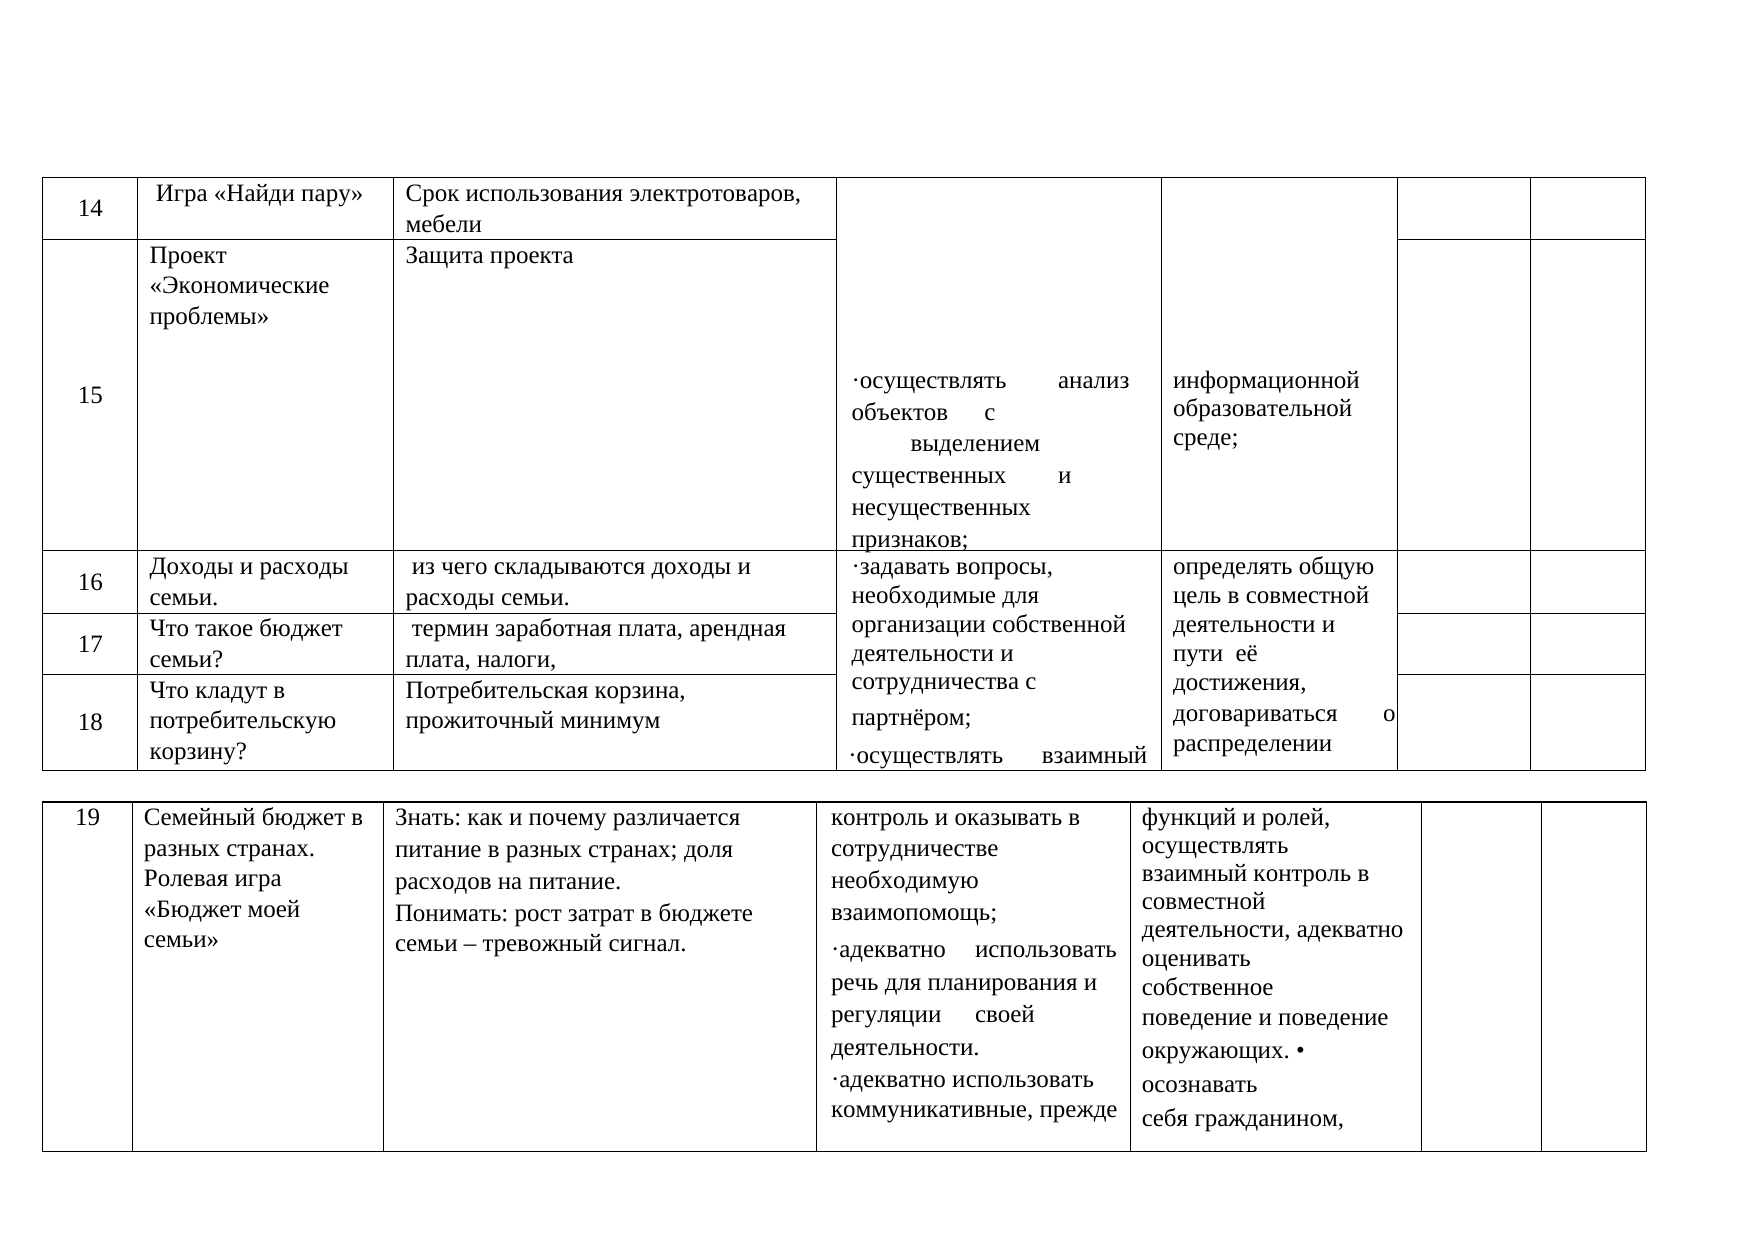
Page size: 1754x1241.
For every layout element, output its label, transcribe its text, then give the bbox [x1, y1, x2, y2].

table_cell из чего складываются доходы и расходы семьи. [394, 551, 836, 612]
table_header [133, 803, 383, 1151]
table_cell [1531, 551, 1645, 612]
table_cell [1531, 614, 1645, 674]
table_header [1422, 803, 1541, 1151]
table_cell [1531, 178, 1645, 239]
table_cell [1531, 675, 1645, 770]
table_cell [1398, 240, 1530, 550]
table_cell [1531, 240, 1645, 550]
table_cell [1398, 551, 1530, 612]
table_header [384, 803, 816, 1151]
table_cell 16 [43, 551, 137, 612]
table_cell ·задавать вопросы, необходимые для организации собственной деятельности и сотрудничества с партнёром; ·осуществлять взаимный [837, 551, 1161, 770]
table_cell [1398, 675, 1530, 770]
table_cell Проект «Экономические проблемы» [138, 240, 393, 550]
table_cell 14 [43, 178, 137, 239]
table_cell определять общую цель в совместной деятельности и пути её достижения, договариваться о распределении [1162, 551, 1397, 770]
table_cell [1398, 614, 1530, 674]
table_cell термин заработная плата, арендная плата, налоги, [394, 614, 836, 674]
table_cell Доходы и расходы семьи. [138, 551, 393, 612]
table_header 19 [43, 803, 132, 1151]
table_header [1131, 803, 1421, 1151]
table_cell Игра «Найди пару» [138, 178, 393, 239]
table_cell Что кладут в потребительскую корзину? [138, 675, 393, 770]
table_cell Что такое бюджет семьи? [138, 614, 393, 674]
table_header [817, 803, 1130, 1151]
table_cell [1398, 178, 1530, 239]
table_header [1542, 803, 1646, 1151]
table_cell Потребительская корзина, прожиточный минимум [394, 675, 836, 770]
table_cell Защита проекта [394, 240, 836, 550]
table_cell Срок использования электротоваров, мебели [394, 178, 836, 239]
table_cell 17 [43, 614, 137, 674]
table_cell 15 [43, 240, 137, 550]
table_cell 18 [43, 675, 137, 770]
